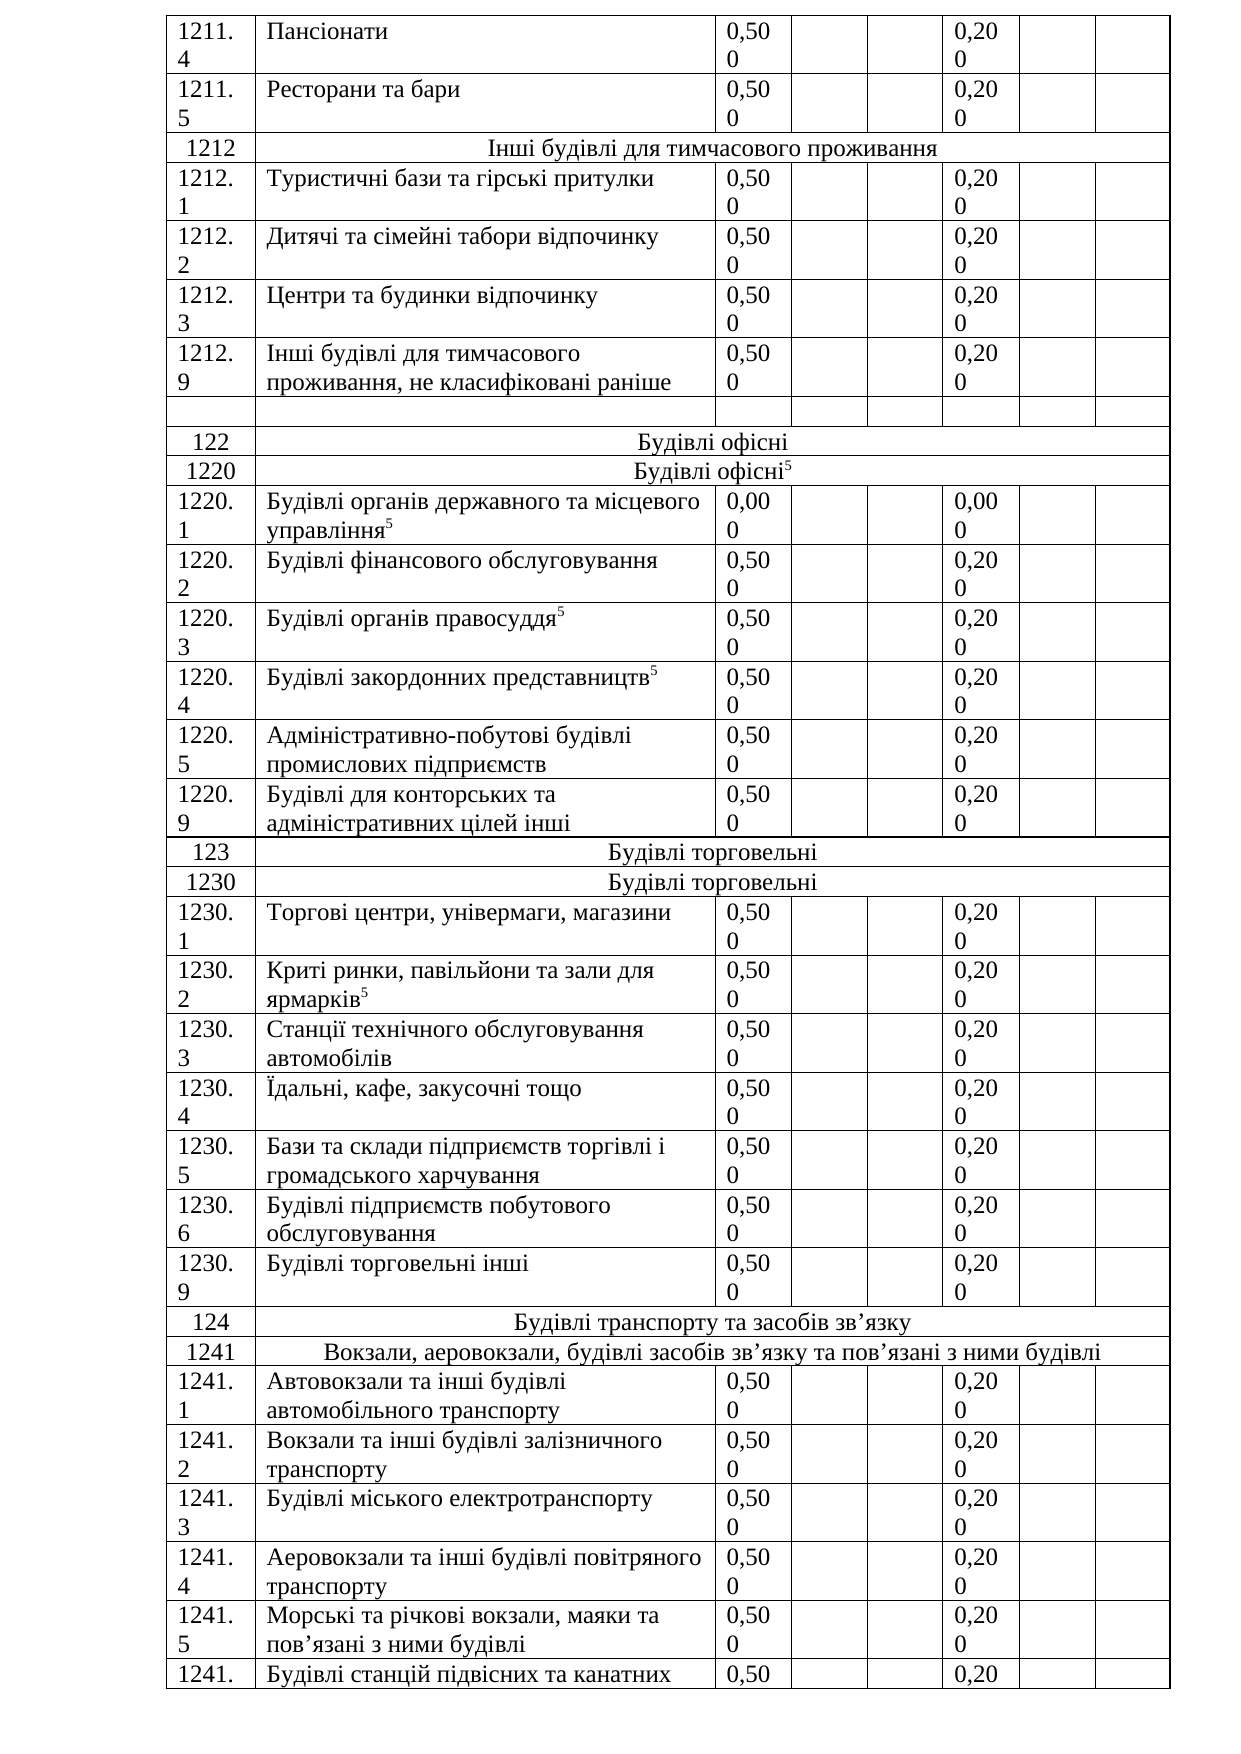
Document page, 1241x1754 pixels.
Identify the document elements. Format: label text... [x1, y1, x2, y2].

table_cell 0,500 [716, 280, 791, 337]
table_cell 0,200 [943, 1484, 1019, 1541]
table_cell 1220.2 [167, 545, 255, 602]
table_cell [1020, 545, 1095, 602]
table_cell 0,200 [943, 280, 1019, 337]
table_cell [792, 1542, 867, 1599]
table_cell 0,200 [943, 1190, 1019, 1247]
table_cell 123 [167, 838, 255, 866]
table_cell Центри та будинки відпочинку [256, 280, 715, 337]
table_cell [868, 163, 942, 220]
table_cell [792, 1190, 867, 1247]
table_cell 0,200 [943, 1425, 1019, 1482]
table_cell [1020, 956, 1095, 1013]
table_cell Автовокзали та інші будівлі автомобільного транспорту [256, 1366, 715, 1424]
table_cell 1220.3 [167, 603, 255, 661]
table_cell 1241.5 [167, 1601, 255, 1658]
table_cell [1020, 280, 1095, 337]
table_cell [943, 397, 1019, 426]
table_cell Інші будівлі для тимчасового проживання, не класифіковані раніше [256, 338, 715, 396]
table_cell Будівлі для конторських та адміністративних цілей інші [256, 779, 715, 836]
table_cell [1020, 1659, 1095, 1688]
table_cell 1220.9 [167, 779, 255, 836]
table_cell [1096, 1014, 1169, 1072]
table_cell [792, 956, 867, 1013]
table_cell 1220.5 [167, 720, 255, 778]
table_cell [792, 1131, 867, 1189]
table_cell 0,200 [943, 662, 1019, 719]
table_cell [868, 1484, 942, 1541]
table_cell [868, 1601, 942, 1658]
table_cell [868, 1425, 942, 1482]
table_cell [868, 221, 942, 279]
table_cell [1020, 1014, 1095, 1072]
table_cell [792, 662, 867, 719]
table_cell Вокзали та інші будівлі залізничного транспорту [256, 1425, 715, 1482]
table_cell Будівлі торговельні [256, 838, 1169, 866]
table_cell Туристичні бази та гірські притулки [256, 163, 715, 220]
table_cell 0,200 [943, 338, 1019, 396]
table_cell [1096, 280, 1169, 337]
table_cell [1096, 956, 1169, 1013]
table_cell 1212.1 [167, 163, 255, 220]
table_cell 0,500 [716, 1425, 791, 1482]
table_cell 1211.4 [167, 16, 255, 73]
table_cell 0,500 [716, 897, 791, 954]
table_cell [1096, 163, 1169, 220]
table_cell 0,500 [716, 1659, 791, 1688]
table_cell [868, 74, 942, 132]
table_cell 1230.2 [167, 956, 255, 1013]
table_cell [1020, 74, 1095, 132]
table_cell [868, 1190, 942, 1247]
table_cell [1096, 897, 1169, 954]
table_cell [792, 897, 867, 954]
table_cell [1096, 1659, 1169, 1688]
table_cell 0,500 [716, 221, 791, 279]
table_cell 0,500 [716, 956, 791, 1013]
table_cell 1230.4 [167, 1073, 255, 1130]
table_cell [1020, 1601, 1095, 1658]
table_cell Будівлі офісні [256, 427, 1169, 455]
table_cell [1020, 1425, 1095, 1482]
table_cell [1020, 1542, 1095, 1599]
table_cell 0,500 [716, 1014, 791, 1072]
table_cell [792, 1601, 867, 1658]
table_cell [792, 163, 867, 220]
table_cell [1096, 486, 1169, 544]
table_cell 0,200 [943, 16, 1019, 73]
table_cell [792, 280, 867, 337]
table_cell [792, 1073, 867, 1130]
table_cell 0,200 [943, 74, 1019, 132]
table_cell Будівлі транспорту та засобів зв’язку [256, 1307, 1169, 1336]
table_cell [1096, 397, 1169, 426]
table_cell [1020, 1190, 1095, 1247]
table_cell 0,500 [716, 338, 791, 396]
table_cell 122 [167, 427, 255, 455]
table_cell 1241.2 [167, 1425, 255, 1482]
table_cell [256, 397, 715, 426]
table_cell [1020, 662, 1095, 719]
table_cell [1020, 1248, 1095, 1306]
table_cell [1020, 1131, 1095, 1189]
table_cell 1220 [167, 456, 255, 485]
table_cell 0,500 [716, 720, 791, 778]
table_cell [1096, 603, 1169, 661]
table_cell [868, 779, 942, 836]
table_cell 0,200 [943, 720, 1019, 778]
table_cell [1096, 221, 1169, 279]
table_cell Торгові центри, універмаги, магазини [256, 897, 715, 954]
table_cell Пансіонати [256, 16, 715, 73]
table_cell [868, 1073, 942, 1130]
table_cell [868, 545, 942, 602]
table_cell 1241.1 [167, 1366, 255, 1424]
table_cell [1096, 338, 1169, 396]
table_cell 0,200 [943, 1014, 1019, 1072]
table_cell 124 [167, 1307, 255, 1336]
table_cell 0,200 [943, 779, 1019, 836]
table_cell [868, 338, 942, 396]
table_cell [1020, 779, 1095, 836]
table_cell [868, 603, 942, 661]
table_cell Дитячі та сімейні табори відпочинку [256, 221, 715, 279]
table_cell 0,500 [716, 1131, 791, 1189]
table_cell 1212.3 [167, 280, 255, 337]
table_cell Будівлі міського електротранспорту [256, 1484, 715, 1541]
table_cell 0,500 [716, 1190, 791, 1247]
table_cell 0,500 [716, 1073, 791, 1130]
table_cell [1096, 1248, 1169, 1306]
table_cell [792, 338, 867, 396]
table_cell [1020, 1484, 1095, 1541]
table_cell [1020, 1366, 1095, 1424]
table_cell 0,500 [716, 1542, 791, 1599]
table_cell Криті ринки, павільйони та зали для ярмарків5 [256, 956, 715, 1013]
table_cell [1096, 1190, 1169, 1247]
table_cell [792, 720, 867, 778]
table_cell 0,500 [716, 1366, 791, 1424]
table_cell 1230.6 [167, 1190, 255, 1247]
table_cell Будівлі органів правосуддя5 [256, 603, 715, 661]
table_cell [167, 397, 255, 426]
table_cell 0,200 [943, 1366, 1019, 1424]
table_cell Вокзали, аеровокзали, будівлі засобів зв’язку та пов’язані з ними будівлі [256, 1337, 1169, 1365]
table_cell [1020, 603, 1095, 661]
table_cell 1212.9 [167, 338, 255, 396]
table_cell [792, 16, 867, 73]
table_cell [1096, 74, 1169, 132]
table_cell [792, 1425, 867, 1482]
table_cell [1096, 16, 1169, 73]
table_cell [868, 956, 942, 1013]
table_cell [1096, 1073, 1169, 1130]
table_cell [1096, 1542, 1169, 1599]
table_cell 0,500 [716, 1601, 791, 1658]
table_cell 0,500 [716, 163, 791, 220]
table_cell [1096, 720, 1169, 778]
table_cell [1020, 1073, 1095, 1130]
table_cell 0,500 [716, 545, 791, 602]
table_cell Будівлі торговельні [256, 867, 1169, 896]
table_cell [256, 1659, 715, 1688]
table_cell [1020, 16, 1095, 73]
table_cell 0,200 [943, 545, 1019, 602]
table_cell [1096, 662, 1169, 719]
table_cell 0,200 [943, 1248, 1019, 1306]
table_cell [792, 74, 867, 132]
table_cell Ресторани та бари [256, 74, 715, 132]
table_cell Будівлі офісні5 [256, 456, 1169, 485]
table_cell [1020, 720, 1095, 778]
table_cell 0,000 [943, 486, 1019, 544]
table_cell Адміністративно-побутові будівлі промислових підприємств [256, 720, 715, 778]
table_cell [1096, 779, 1169, 836]
table_cell [1020, 486, 1095, 544]
table_cell 0,200 [943, 221, 1019, 279]
table_cell 1212.2 [167, 221, 255, 279]
table_cell 1211.5 [167, 74, 255, 132]
table_cell [868, 1659, 942, 1688]
table_cell 0,500 [716, 603, 791, 661]
table_cell 1241.4 [167, 1542, 255, 1599]
table_cell 0,200 [943, 1073, 1019, 1130]
table_cell [792, 486, 867, 544]
table_cell [792, 603, 867, 661]
table_cell [716, 397, 791, 426]
table_cell [1096, 1131, 1169, 1189]
table_cell Будівлі закордонних представництв5 [256, 662, 715, 719]
table_cell Морські та річкові вокзали, маяки та пов’язані з ними будівлі [256, 1601, 715, 1658]
table_cell [868, 1248, 942, 1306]
table_cell [792, 1659, 867, 1688]
table_cell [1020, 397, 1095, 426]
table_cell 0,200 [943, 1542, 1019, 1599]
table_cell 0,200 [943, 1601, 1019, 1658]
table_cell [868, 720, 942, 778]
table_cell [792, 397, 867, 426]
table_cell [868, 16, 942, 73]
table_cell [868, 1014, 942, 1072]
table_cell Інші будівлі для тимчасового проживання [256, 133, 1169, 162]
table_cell 0,500 [716, 662, 791, 719]
table_cell Станції технічного обслуговування автомобілів [256, 1014, 715, 1072]
table_cell 1241.6 [167, 1659, 255, 1688]
table_cell 0,200 [943, 163, 1019, 220]
table_cell [792, 1366, 867, 1424]
table_cell [1020, 897, 1095, 954]
table_cell [1096, 1425, 1169, 1482]
table_cell 1230 [167, 867, 255, 896]
table_cell [868, 1366, 942, 1424]
table_cell [868, 1542, 942, 1599]
table_cell Бази та склади підприємств торгівлі і громадського харчування [256, 1131, 715, 1189]
table_cell 1212 [167, 133, 255, 162]
table_cell [1020, 221, 1095, 279]
table_cell 0,000 [716, 486, 791, 544]
table_cell [792, 1248, 867, 1306]
table_cell 1230.3 [167, 1014, 255, 1072]
table_cell 0,500 [716, 74, 791, 132]
table_cell 0,500 [716, 1248, 791, 1306]
table_cell [868, 1131, 942, 1189]
table_cell 1241 [167, 1337, 255, 1365]
table_cell Будівлі підприємств побутового обслуговування [256, 1190, 715, 1247]
table_cell Аеровокзали та інші будівлі повітряного транспорту [256, 1542, 715, 1599]
table_cell [792, 779, 867, 836]
table_cell 1230.5 [167, 1131, 255, 1189]
table_cell 0,500 [716, 16, 791, 73]
table_cell Будівлі фінансового обслуговування [256, 545, 715, 602]
table_cell 0,500 [716, 1484, 791, 1541]
table_cell Будівлі торговельні інші [256, 1248, 715, 1306]
table_cell [792, 1014, 867, 1072]
table_cell [792, 221, 867, 279]
table_cell [1096, 1601, 1169, 1658]
table_cell [868, 486, 942, 544]
table_cell 0,500 [716, 779, 791, 836]
table_cell 0,200 [943, 603, 1019, 661]
table_cell 0,200 [943, 1131, 1019, 1189]
table_cell 1220.4 [167, 662, 255, 719]
table_cell [1020, 338, 1095, 396]
table_cell [792, 545, 867, 602]
table_cell [868, 397, 942, 426]
table_cell [868, 280, 942, 337]
table_cell 0,200 [943, 956, 1019, 1013]
table_cell Будівлі органів державного та місцевого управління5 [256, 486, 715, 544]
table_cell 1241.3 [167, 1484, 255, 1541]
table_cell [1096, 1484, 1169, 1541]
table_cell [1096, 1366, 1169, 1424]
table_cell [868, 897, 942, 954]
table_cell 1220.1 [167, 486, 255, 544]
table_cell 1230.9 [167, 1248, 255, 1306]
table_cell 0,200 [943, 1659, 1019, 1688]
table_cell [1096, 545, 1169, 602]
table_cell [868, 662, 942, 719]
table_cell [792, 1484, 867, 1541]
table_cell [1020, 163, 1095, 220]
table_cell 1230.1 [167, 897, 255, 954]
table_cell Їдальні, кафе, закусочні тощо [256, 1073, 715, 1130]
table_cell 0,200 [943, 897, 1019, 954]
